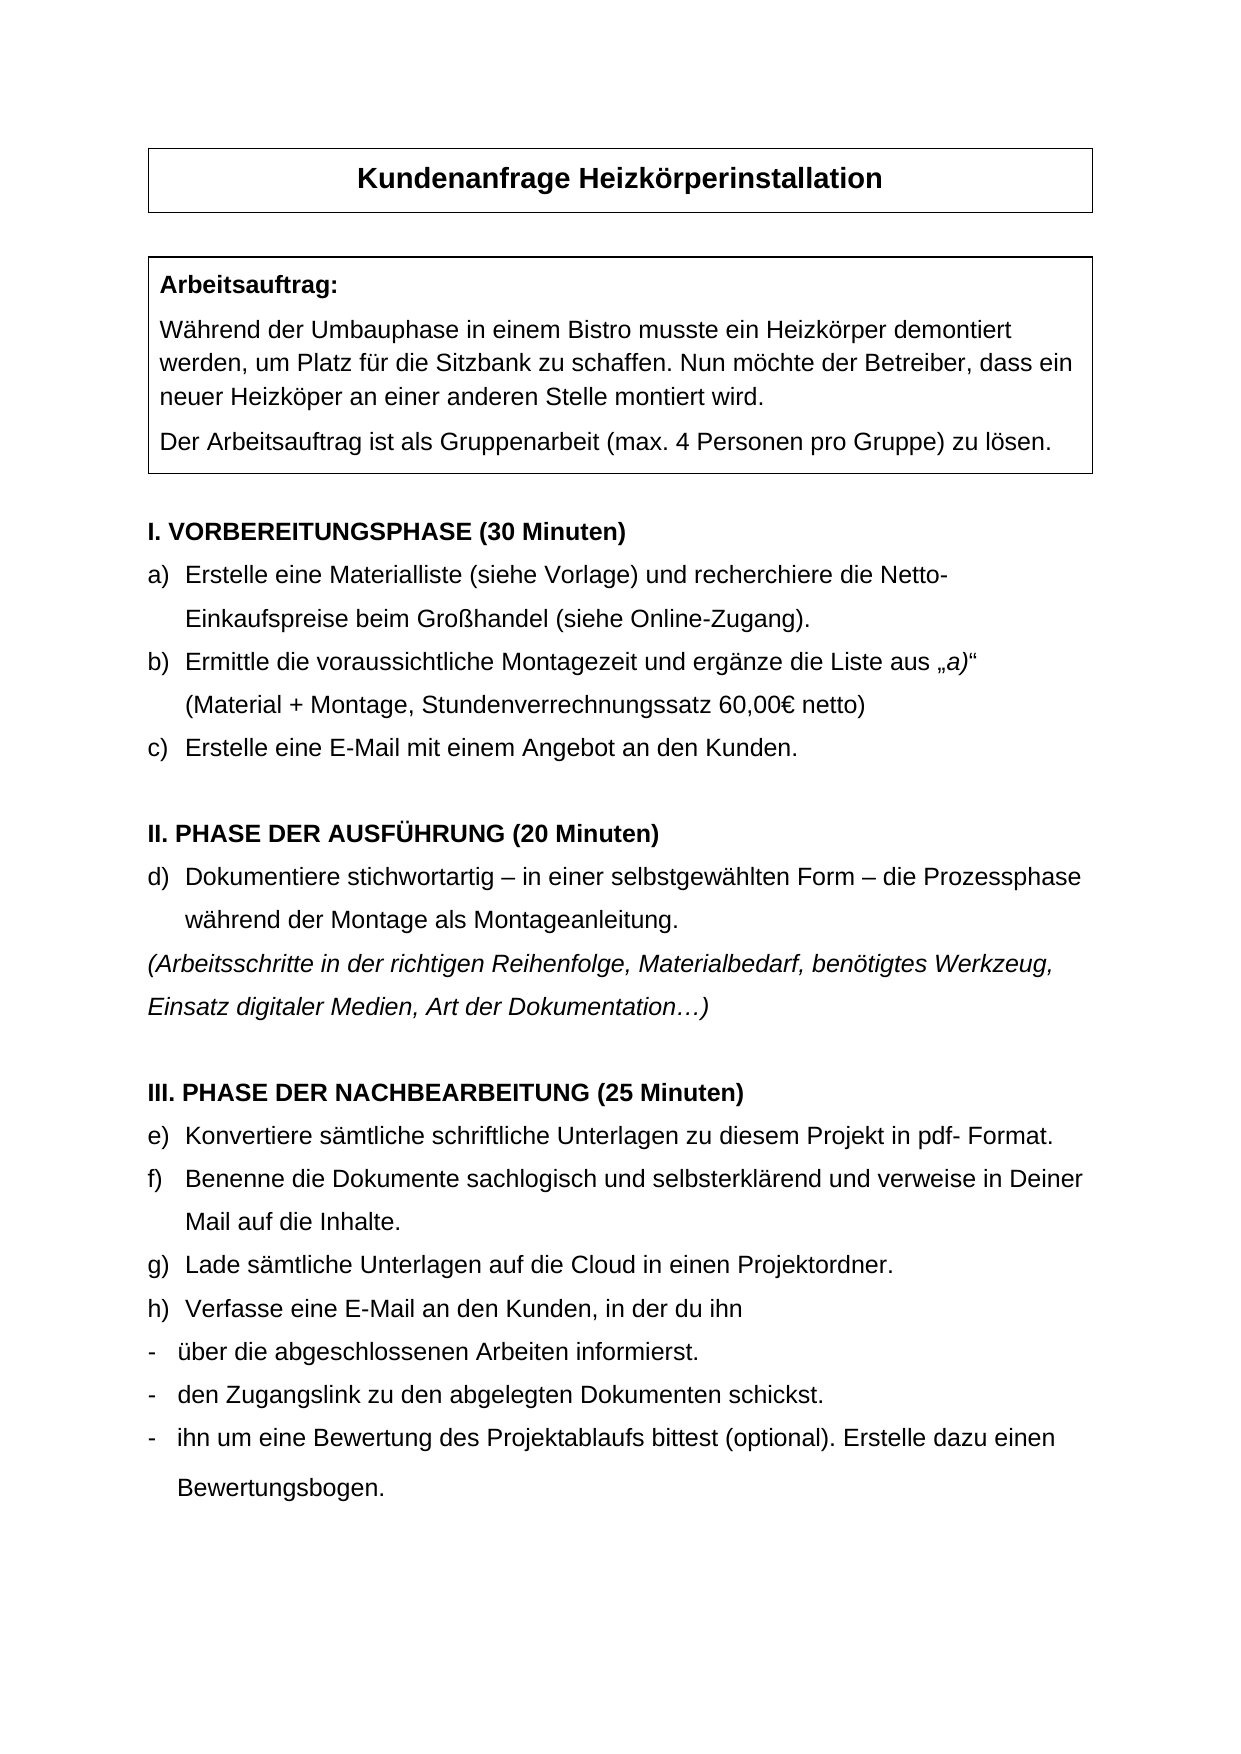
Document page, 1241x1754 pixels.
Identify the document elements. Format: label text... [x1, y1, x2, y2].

list (Material + Montage, Stundenverrechnungssatz 60,00€ netto) [185, 690, 1093, 719]
text I. VORBEREITUNGSPHASE (30 Minuten) [147, 517, 1093, 546]
list Verfasse eine E-Mail an den Kunden, in der du ihn [147, 1294, 1093, 1322]
text - ihn um eine Bewertung des Projektablaufs bittest (optional). Erstelle dazu einen Bewertungsbogen. [148, 1423, 1093, 1502]
list Benenne die Dokumente sachlogisch und selbsterklärend und verweise in Deiner Mail auf die Inhalte. [147, 1164, 1093, 1236]
text (Arbeitsschritte in der richtigen Reihenfolge, Materialbedarf, benötigtes Werkzeug, Einsatz digitaler Medien, Art der Dokumentation…) [147, 949, 1093, 1021]
list Konvertiere sämtliche schriftliche Unterlagen zu diesem Projekt in pdf- Format. [147, 1121, 1093, 1150]
list Lade sämtliche Unterlagen auf die Cloud in einen Projektordner. [147, 1251, 1093, 1279]
list Dokumentiere stichwortartig – in einer selbstgewählten Form – die Prozessphase während der Montage als Montageanleitung. [147, 862, 1093, 934]
text - den Zugangslink zu den abgelegten Dokumenten schickst. [148, 1380, 1093, 1409]
table_header Arbeitsauftrag: Während der Umbauphase in einem Bistro musste ein Heizkörper demontiert werden, um Platz für die Sitzbank zu schaffen. Nun möchte der Betreiber, dass ein neuer Heizköper an einer anderen Stelle montiert wird. Der Arbeitsauftrag ist als Gruppenarbeit (max. 4 Personen pro Gruppe) zu lösen. [149, 258, 1092, 473]
table_header Kundenanfrage Heizkörperinstallation [149, 149, 1092, 212]
text III. PHASE DER NACHBEARBEITUNG (25 Minuten) [147, 1078, 1093, 1107]
list Erstelle eine Materialliste (siehe Vorlage) und recherchiere die Netto-Einkaufspreise beim Großhandel (siehe Online-Zugang). [147, 561, 1093, 632]
text - über die abgeschlossenen Arbeiten informierst. [148, 1337, 1093, 1366]
list Ermittle die voraussichtliche Montagezeit und ergänze die Liste aus „a)“ [147, 647, 1093, 676]
text II. PHASE DER AUSFÜHRUNG (20 Minuten) [147, 819, 1093, 848]
list Erstelle eine E-Mail mit einem Angebot an den Kunden. [147, 733, 1093, 762]
